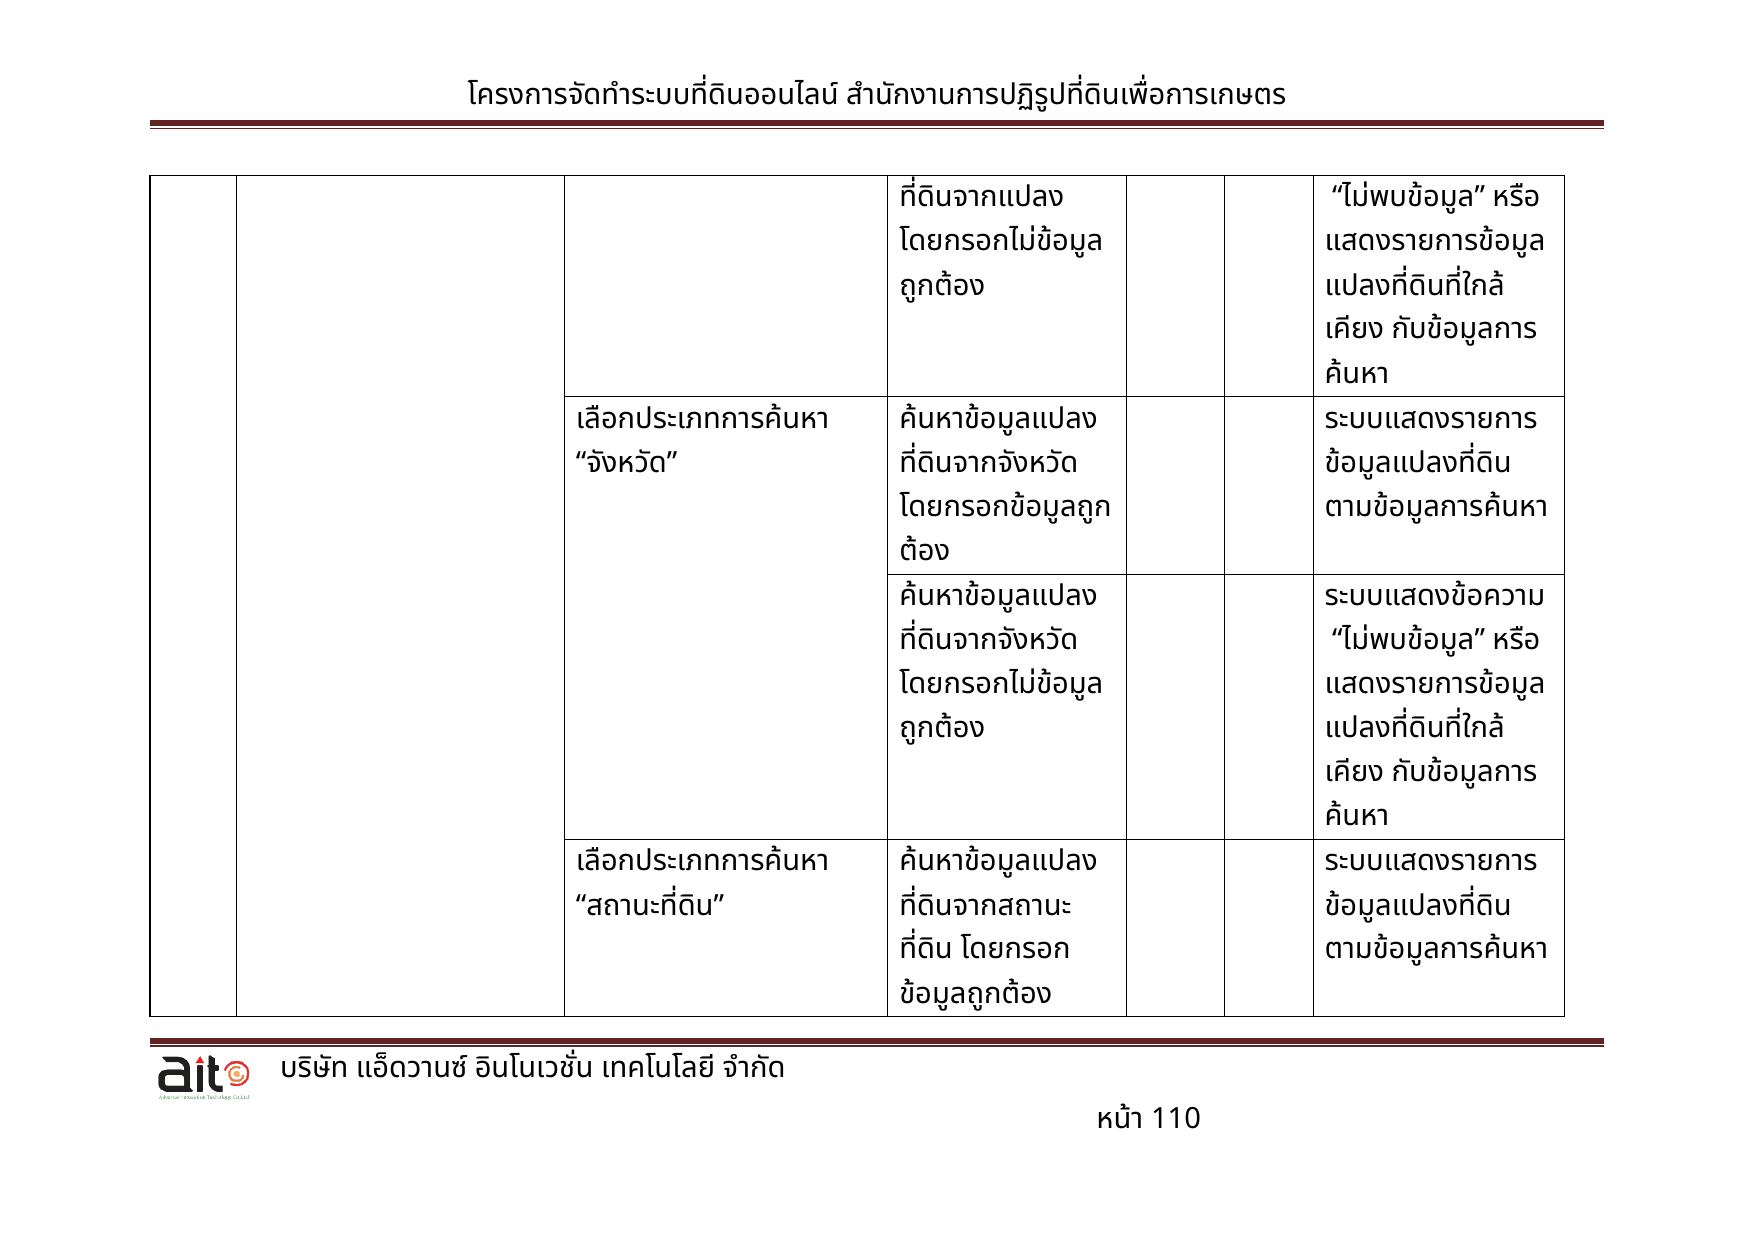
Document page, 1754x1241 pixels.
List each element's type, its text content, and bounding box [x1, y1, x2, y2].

table_cell [1127, 176, 1224, 396]
table_cell เลือกประเภทการค้นหา “จังหวัด” [565, 397, 887, 839]
table_cell [1225, 575, 1313, 839]
table_cell ระบบแสดงรายการข้อมูลแปลงที่ดิน ตามข้อมูลการค้นหา [1314, 397, 1564, 573]
table_cell [1127, 397, 1224, 573]
table_cell [1225, 840, 1313, 1016]
picture [150, 1049, 257, 1105]
table_cell ระบบแสดงข้อความ “ไม่พบข้อมูล” หรือแสดงรายการข้อมูลแปลงที่ดินที่ใกล้เคียง กับข้อมูลการค้นหา [1314, 575, 1564, 839]
table_cell ค้นหาข้อมูลแปลงที่ดินจากสถานะที่ดิน โดยกรอกข้อมูลถูกต้อง [888, 840, 1126, 1016]
table_cell [1225, 176, 1313, 396]
table_cell ค้นหาข้อมูลแปลงที่ดินจากจังหวัด โดยกรอกไม่ข้อมูลถูกต้อง [888, 575, 1126, 839]
table_cell เลือกประเภทการค้นหา “สถานะที่ดิน” [565, 840, 887, 1016]
table_cell [1225, 397, 1313, 573]
table_cell ค้นหาข้อมูลแปลงที่ดินจากแปลง โดยกรอกไม่ข้อมูลถูกต้อง [888, 176, 1126, 396]
table_cell ระบบแสดงข้อความ “ไม่พบข้อมูล” หรือแสดงรายการข้อมูลแปลงที่ดินที่ใกล้เคียง กับข้อมูลการค้นหา [1314, 176, 1564, 396]
table_cell [1127, 840, 1224, 1016]
table_cell [1127, 575, 1224, 839]
table_cell ระบบแสดงรายการข้อมูลแปลงที่ดิน ตามข้อมูลการค้นหา [1314, 840, 1564, 1016]
table_cell ค้นหาข้อมูลแปลงที่ดินจากจังหวัด โดยกรอกข้อมูลถูกต้อง [888, 397, 1126, 573]
